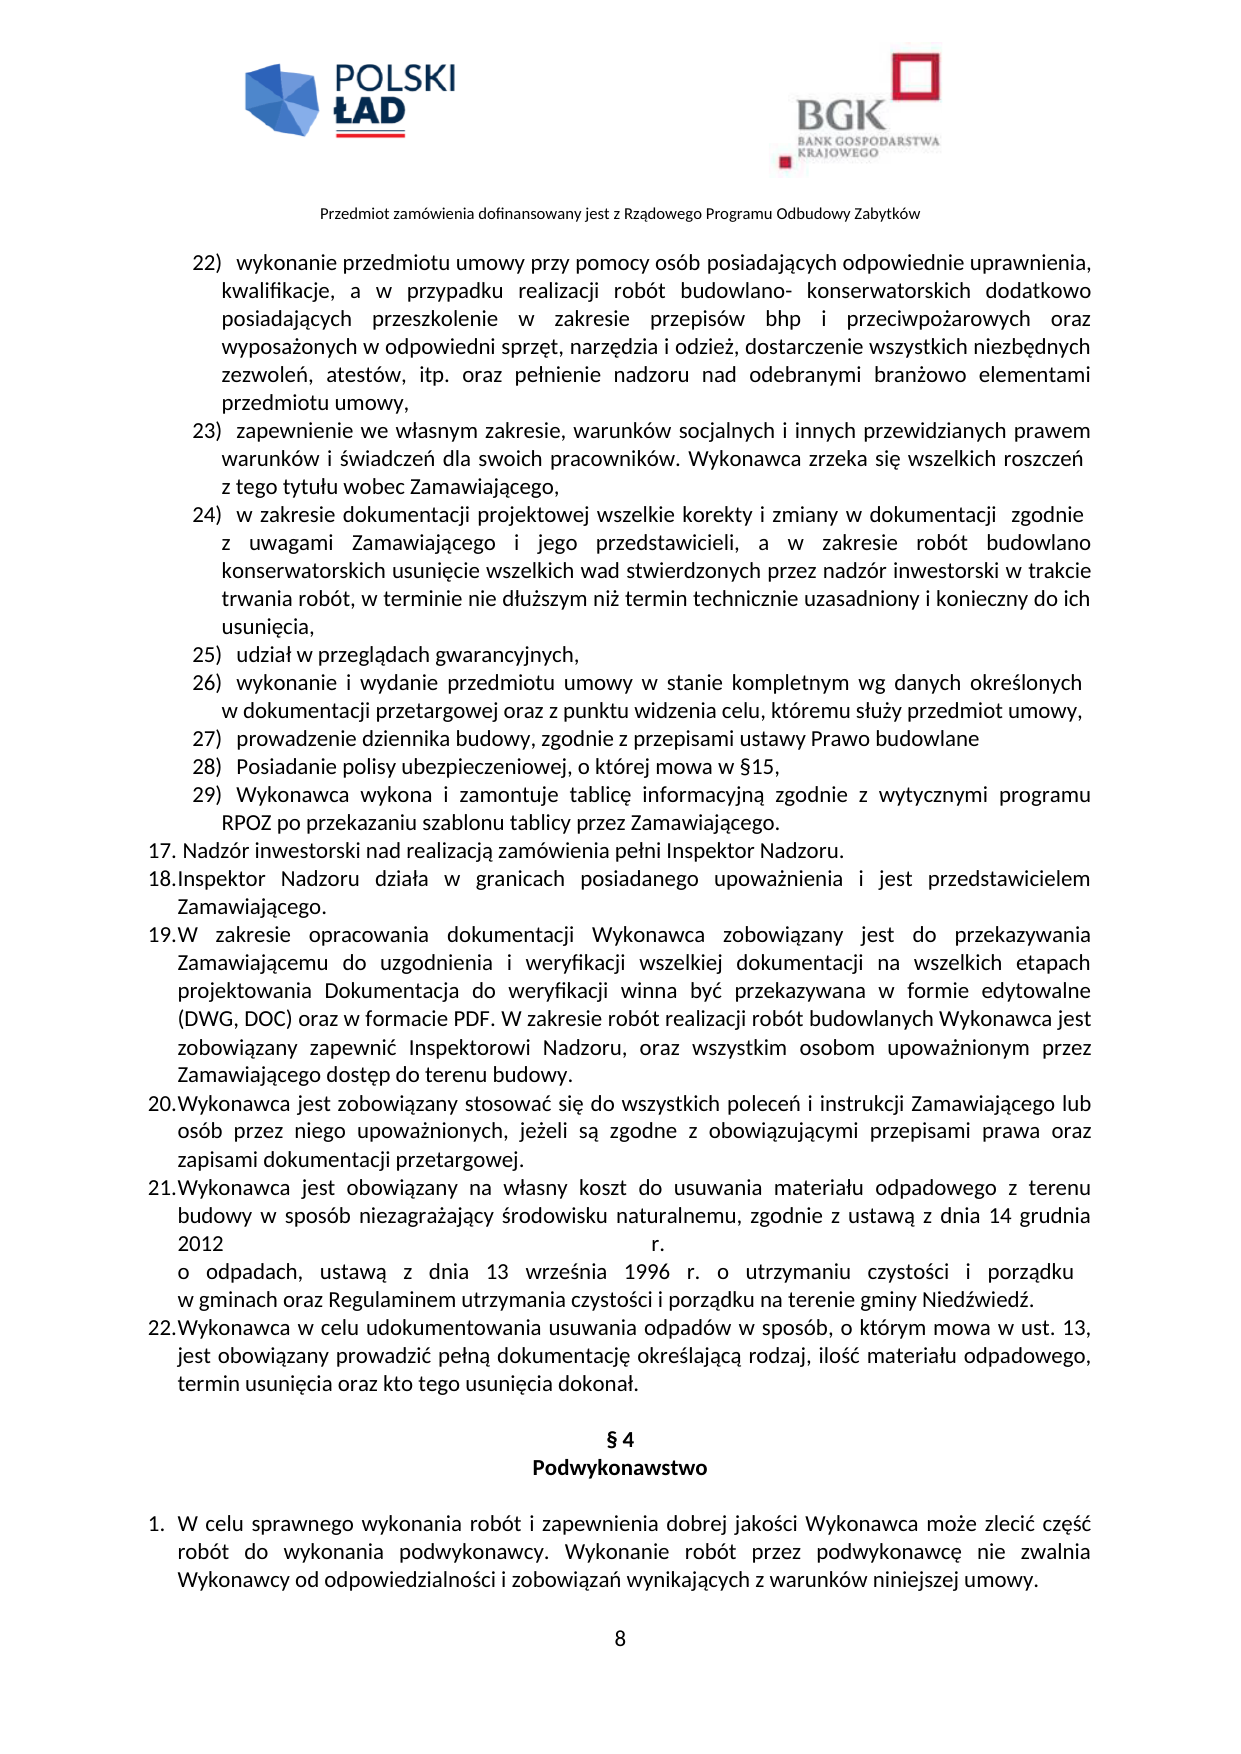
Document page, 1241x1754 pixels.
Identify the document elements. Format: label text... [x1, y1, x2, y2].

list Inspektor Nadzoru działa w granicach posiadanego upoważnienia i jest przedstawicielem Zamawiającego. [148, 864, 1093, 921]
list wykonanie i wydanie przedmiotu umowy w stanie kompletnym wg danych określonych w dokumentacji przetargowej oraz z punktu widzenia celu, któremu służy przedmiot umowy, [192, 668, 1093, 724]
list Posiadanie polisy ubezpieczeniowej, o której mowa w §15, [192, 752, 1093, 780]
text Podwykonawstwo [148, 1453, 1093, 1481]
list zapewnienie we własnym zakresie, warunków socjalnych i innych przewidzianych prawem warunków i świadczeń dla swoich pracowników. Wykonawca zrzeka się wszelkich roszczeń z tego tytułu wobec Zamawiającego, [192, 416, 1093, 500]
list udział w przeglądach gwarancyjnych, [192, 640, 1093, 668]
list Nadzór inwestorski nad realizacją zamówienia pełni Inspektor Nadzoru. [148, 836, 1093, 864]
text § 4 [148, 1425, 1093, 1453]
list Wykonawca jest obowiązany na własny koszt do usuwania materiału odpadowego z terenu budowy w sposób niezagrażający środowisku naturalnemu, zgodnie z ustawą z dnia 14 grudnia 2012 r. o odpadach, ustawą z dnia 13 września 1996 r. o utrzymaniu czystości i porządku w gminach oraz Regulaminem utrzymania czystości i porządku na terenie gminy Niedźwiedź. [148, 1173, 1093, 1313]
list Wykonawca w celu udokumentowania usuwania odpadów w sposób, o którym mowa w ust. 13, jest obowiązany prowadzić pełną dokumentację określającą rodzaj, ilość materiału odpadowego, termin usunięcia oraz kto tego usunięcia dokonał. [148, 1313, 1093, 1397]
list Wykonawca wykona i zamontuje tablicę informacyjną zgodnie z wytycznymi programu RPOZ po przekazaniu szablonu tablicy przez Zamawiającego. [192, 780, 1093, 836]
list prowadzenie dziennika budowy, zgodnie z przepisami ustawy Prawo budowlane [192, 724, 1093, 752]
list Wykonawca jest zobowiązany stosować się do wszystkich poleceń i instrukcji Zamawiającego lub osób przez niego upoważnionych, jeżeli są zgodne z obowiązującymi przepisami prawa oraz zapisami dokumentacji przetargowej. [148, 1089, 1093, 1173]
list W celu sprawnego wykonania robót i zapewnienia dobrej jakości Wykonawca może zlecić część robót do wykonania podwykonawcy. Wykonanie robót przez podwykonawcę nie zwalnia Wykonawcy od odpowiedzialności i zobowiązań wynikających z warunków niniejszej umowy. [148, 1509, 1093, 1593]
list wykonanie przedmiotu umowy przy pomocy osób posiadających odpowiednie uprawnienia, kwalifikacje, a w przypadku realizacji robót budowlano- konserwatorskich dodatkowo posiadających przeszkolenie w zakresie przepisów bhp i przeciwpożarowych oraz wyposażonych w odpowiedni sprzęt, narzędzia i odzież, dostarczenie wszystkich niezbędnych zezwoleń, atestów, itp. oraz pełnienie nadzoru nad odebranymi branżowo elementami przedmiotu umowy, [192, 248, 1093, 416]
list W zakresie opracowania dokumentacji Wykonawca zobowiązany jest do przekazywania Zamawiającemu do uzgodnienia i weryfikacji wszelkiej dokumentacji na wszelkich etapach projektowania Dokumentacja do weryfikacji winna być przekazywana w formie edytowalne (DWG, DOC) oraz w formacie PDF. W zakresie robót realizacji robót budowlanych Wykonawca jest zobowiązany zapewnić Inspektorowi Nadzoru, oraz wszystkim osobom upoważnionym przez Zamawiającego dostęp do terenu budowy. [148, 921, 1093, 1089]
list w zakresie dokumentacji projektowej wszelkie korekty i zmiany w dokumentacji zgodnie z uwagami Zamawiającego i jego przedstawicieli, a w zakresie robót budowlano konserwatorskich usunięcie wszelkich wad stwierdzonych przez nadzór inwestorski w trakcie trwania robót, w terminie nie dłuższym niż termin technicznie uzasadniony i konieczny do ich usunięcia, [192, 500, 1093, 640]
